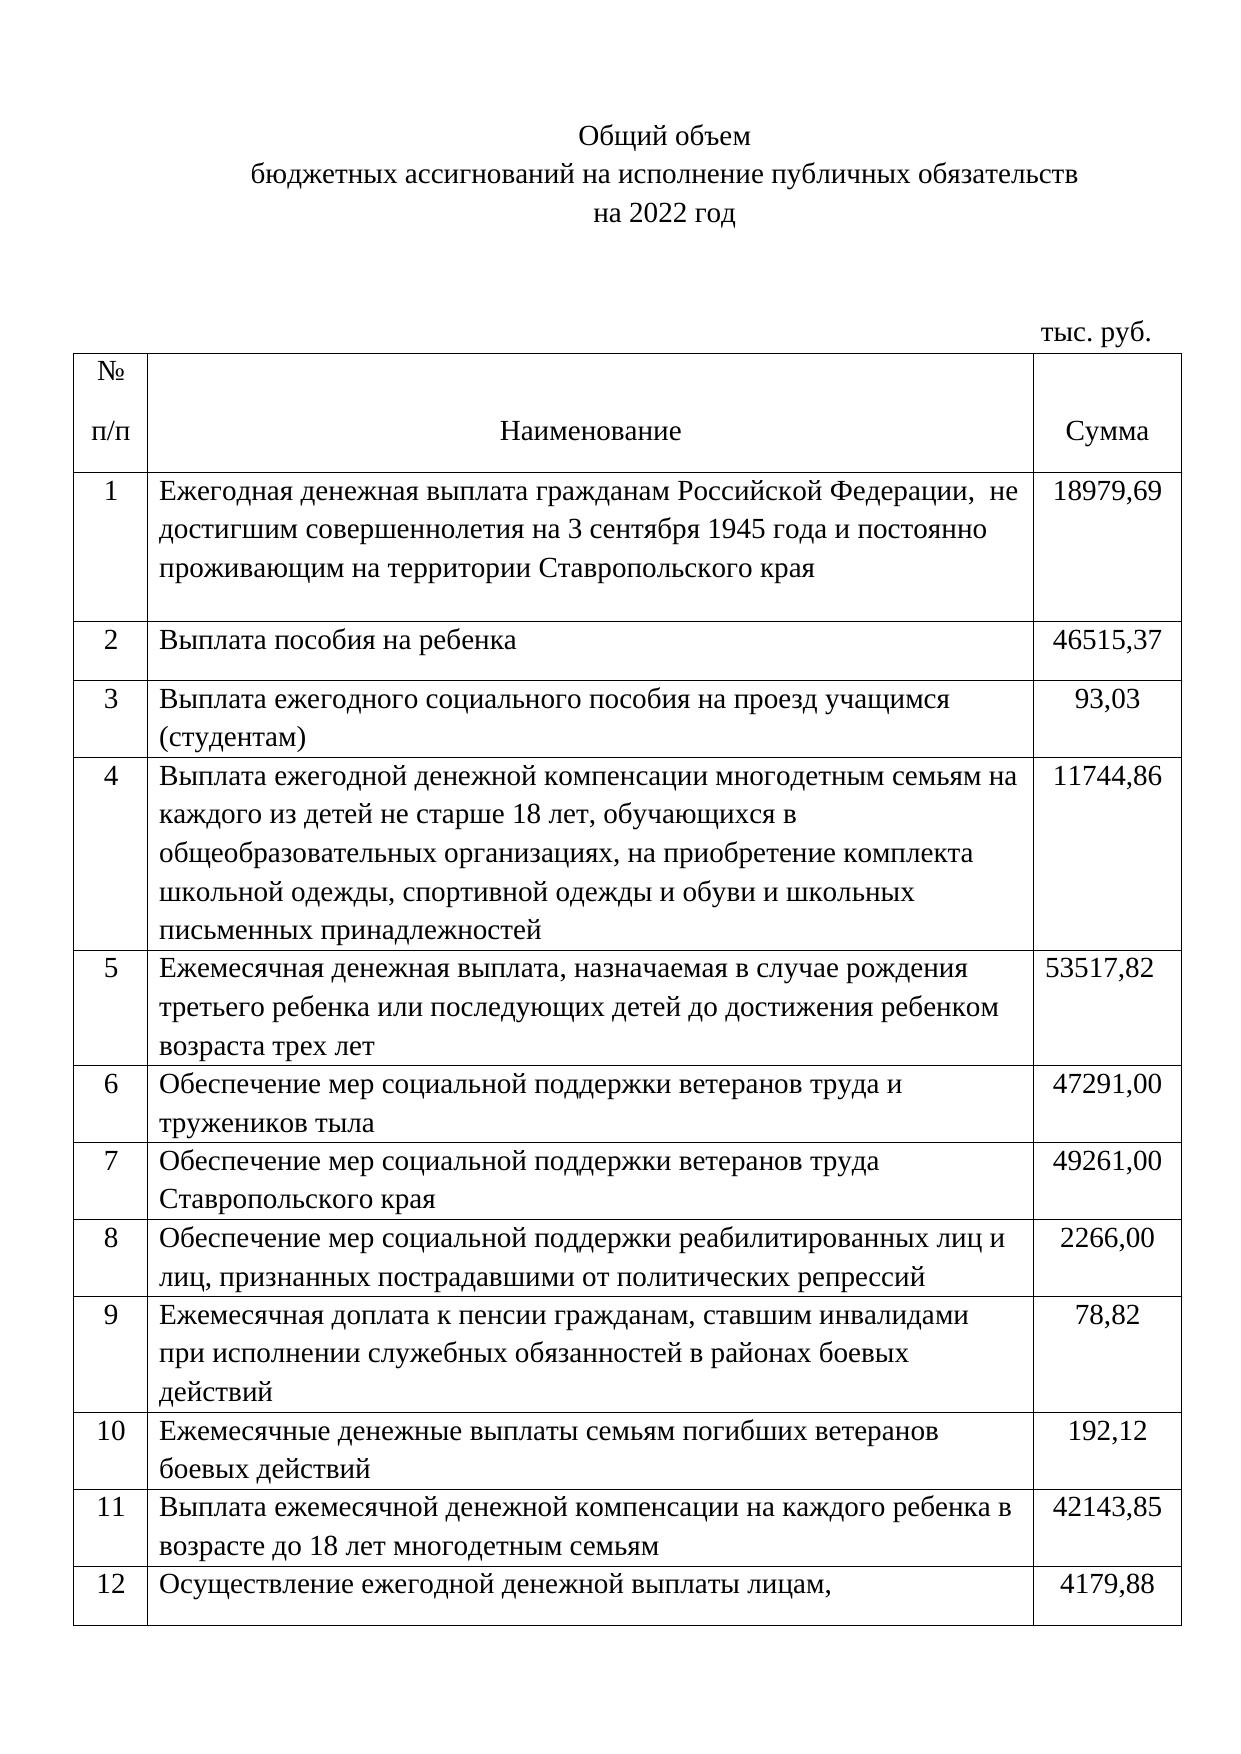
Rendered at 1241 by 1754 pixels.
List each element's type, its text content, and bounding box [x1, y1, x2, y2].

text на 2022 год [177, 195, 1152, 229]
table_cell 3 [74, 681, 147, 757]
table_cell 4 [74, 758, 147, 949]
table_cell 11 [74, 1490, 147, 1566]
table_cell 12 [74, 1567, 147, 1625]
table_cell 5 [74, 951, 147, 1065]
table_cell Выплата ежегодного социального пособия на проезд учащимся (студентам) [148, 681, 1033, 757]
table_cell 47291,00 [1034, 1066, 1181, 1142]
table_cell Обеспечение мер социальной поддержки ветеранов труда и тружеников тыла [148, 1066, 1033, 1142]
table_cell 78,82 [1034, 1297, 1181, 1412]
table_cell 49261,00 [1034, 1143, 1181, 1219]
table_header № п/п [74, 354, 147, 472]
table_cell 53517,82 [1034, 951, 1181, 1065]
table_cell 11744,86 [1034, 758, 1181, 949]
table_header Сумма [1034, 354, 1181, 472]
table_cell Ежемесячная денежная выплата, назначаемая в случае рождения третьего ребенка или последующих детей до достижения ребенком возраста трех лет [148, 951, 1033, 1065]
table_cell 18979,69 [1034, 473, 1181, 621]
table_cell 9 [74, 1297, 147, 1412]
table_cell 93,03 [1034, 681, 1181, 757]
table_cell Обеспечение мер социальной поддержки реабилитированных лиц и лиц, признанных пострадавшими от политических репрессий [148, 1220, 1033, 1296]
table_cell Выплата ежегодной денежной компенсации многодетным семьям на каждого из детей не старше 18 лет, обучающихся в общеобразовательных организациях, на приобретение комплекта школьной одежды, спортивной одежды и обуви и школьных письменных принадлежностей [148, 758, 1033, 949]
table_cell 2266,00 [1034, 1220, 1181, 1296]
table_cell Ежегодная денежная выплата гражданам Российской Федерации, не достигшим совершеннолетия на 3 сентября 1945 года и постоянно проживающим на территории Ставропольского края [148, 473, 1033, 621]
table_cell Выплата пособия на ребенка [148, 622, 1033, 680]
table_cell 7 [74, 1143, 147, 1219]
table_cell 10 [74, 1413, 147, 1488]
table_cell Ежемесячная доплата к пенсии гражданам, ставшим инвалидами при исполнении служебных обязанностей в районах боевых действий [148, 1297, 1033, 1412]
table_cell 4179,88 [1034, 1567, 1181, 1625]
table_cell 6 [74, 1066, 147, 1142]
table_cell 8 [74, 1220, 147, 1296]
table_cell 42143,85 [1034, 1490, 1181, 1566]
table_cell Обеспечение мер социальной поддержки ветеранов труда Ставропольского края [148, 1143, 1033, 1219]
table_cell 192,12 [1034, 1413, 1181, 1488]
table_cell Ежемесячные денежные выплаты семьям погибших ветеранов боевых действий [148, 1413, 1033, 1488]
table_cell 2 [74, 622, 147, 680]
text бюджетных ассигнований на исполнение публичных обязательств [177, 157, 1152, 190]
table_cell 46515,37 [1034, 622, 1181, 680]
text Общий объем [177, 118, 1152, 152]
table_cell Выплата ежемесячной денежной компенсации на каждого ребенка в возрасте до 18 лет многодетным семьям [148, 1490, 1033, 1566]
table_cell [148, 1567, 1033, 1625]
text тыс. руб. [177, 314, 1152, 347]
table_cell 1 [74, 473, 147, 621]
table_header Наименование [148, 354, 1033, 472]
